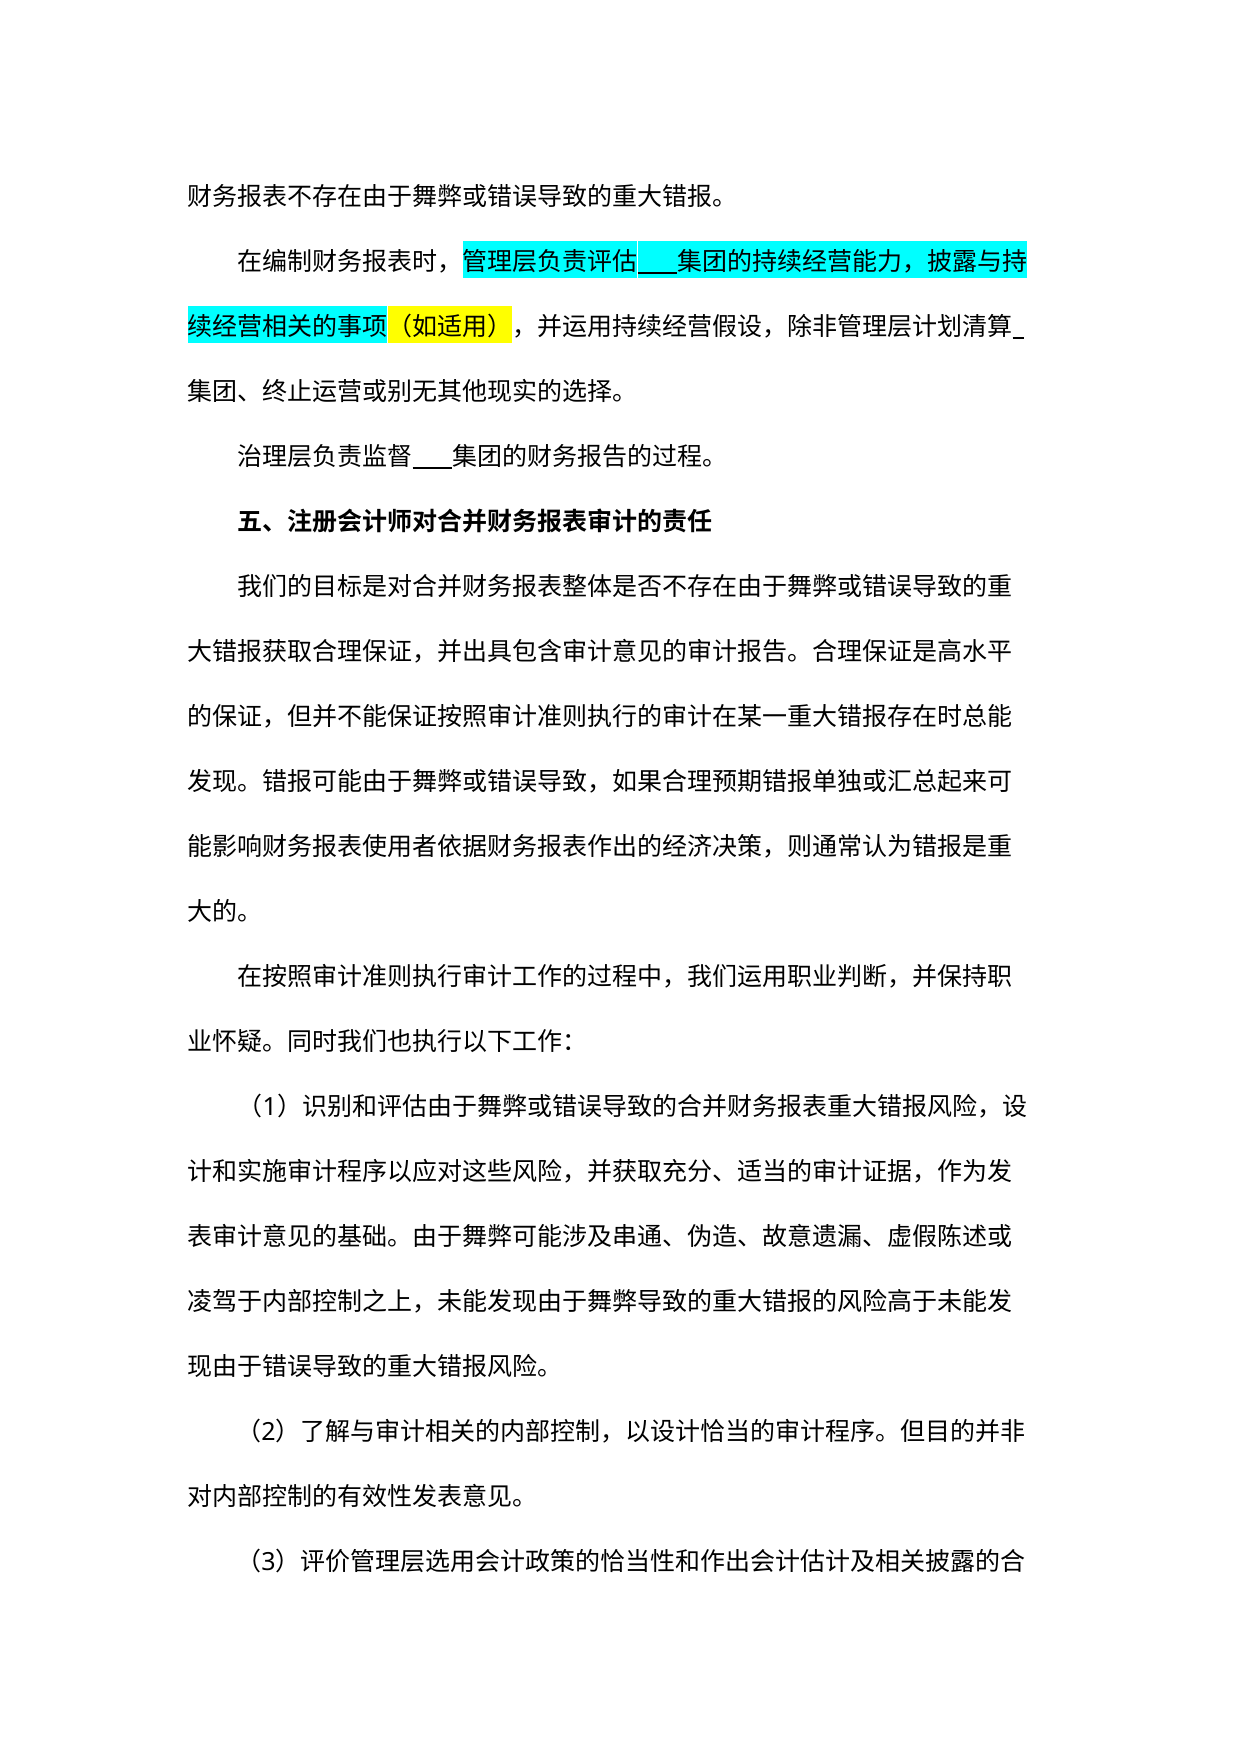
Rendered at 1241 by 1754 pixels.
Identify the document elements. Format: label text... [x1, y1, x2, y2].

text （1）识别和评估由于舞弊或错误导致的合并财务报表重大错报风险，设计和实施审计程序以应对这些风险，并获取充分、适当的审计证据，作为发表审计意见的基础。由于舞弊可能涉及串通、伪造、故意遗漏、虚假陈述或凌驾于内部控制之上，未能发现由于舞弊导致的重大错报的风险高于未能发现由于错误导致的重大错报风险。 [187, 1072, 1028, 1397]
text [187, 162, 1028, 227]
text （2）了解与审计相关的内部控制，以设计恰当的审计程序。但目的并非对内部控制的有效性发表意见。 [187, 1397, 1028, 1527]
text 五、注册会计师对合并财务报表审计的责任 [187, 487, 1028, 552]
text 治理层负责监督 集团的财务报告的过程。 [187, 422, 1028, 487]
text 在按照审计准则执行审计工作的过程中，我们运用职业判断，并保持职业怀疑。同时我们也执行以下工作： [187, 942, 1028, 1072]
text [187, 1527, 1028, 1592]
text 我们的目标是对合并财务报表整体是否不存在由于舞弊或错误导致的重大错报获取合理保证，并出具包含审计意见的审计报告。合理保证是高水平的保证，但并不能保证按照审计准则执行的审计在某一重大错报存在时总能发现。错报可能由于舞弊或错误导致，如果合理预期错报单独或汇总起来可能影响财务报表使用者依据财务报表作出的经济决策，则通常认为错报是重大的。 [187, 552, 1028, 942]
text 在编制财务报表时，管理层负责评估 集团的持续经营能力，披露与持续经营相关的事项（如适用），并运用持续经营假设，除非管理层计划清算 集团、终止运营或别无其他现实的选择。 [187, 227, 1028, 422]
